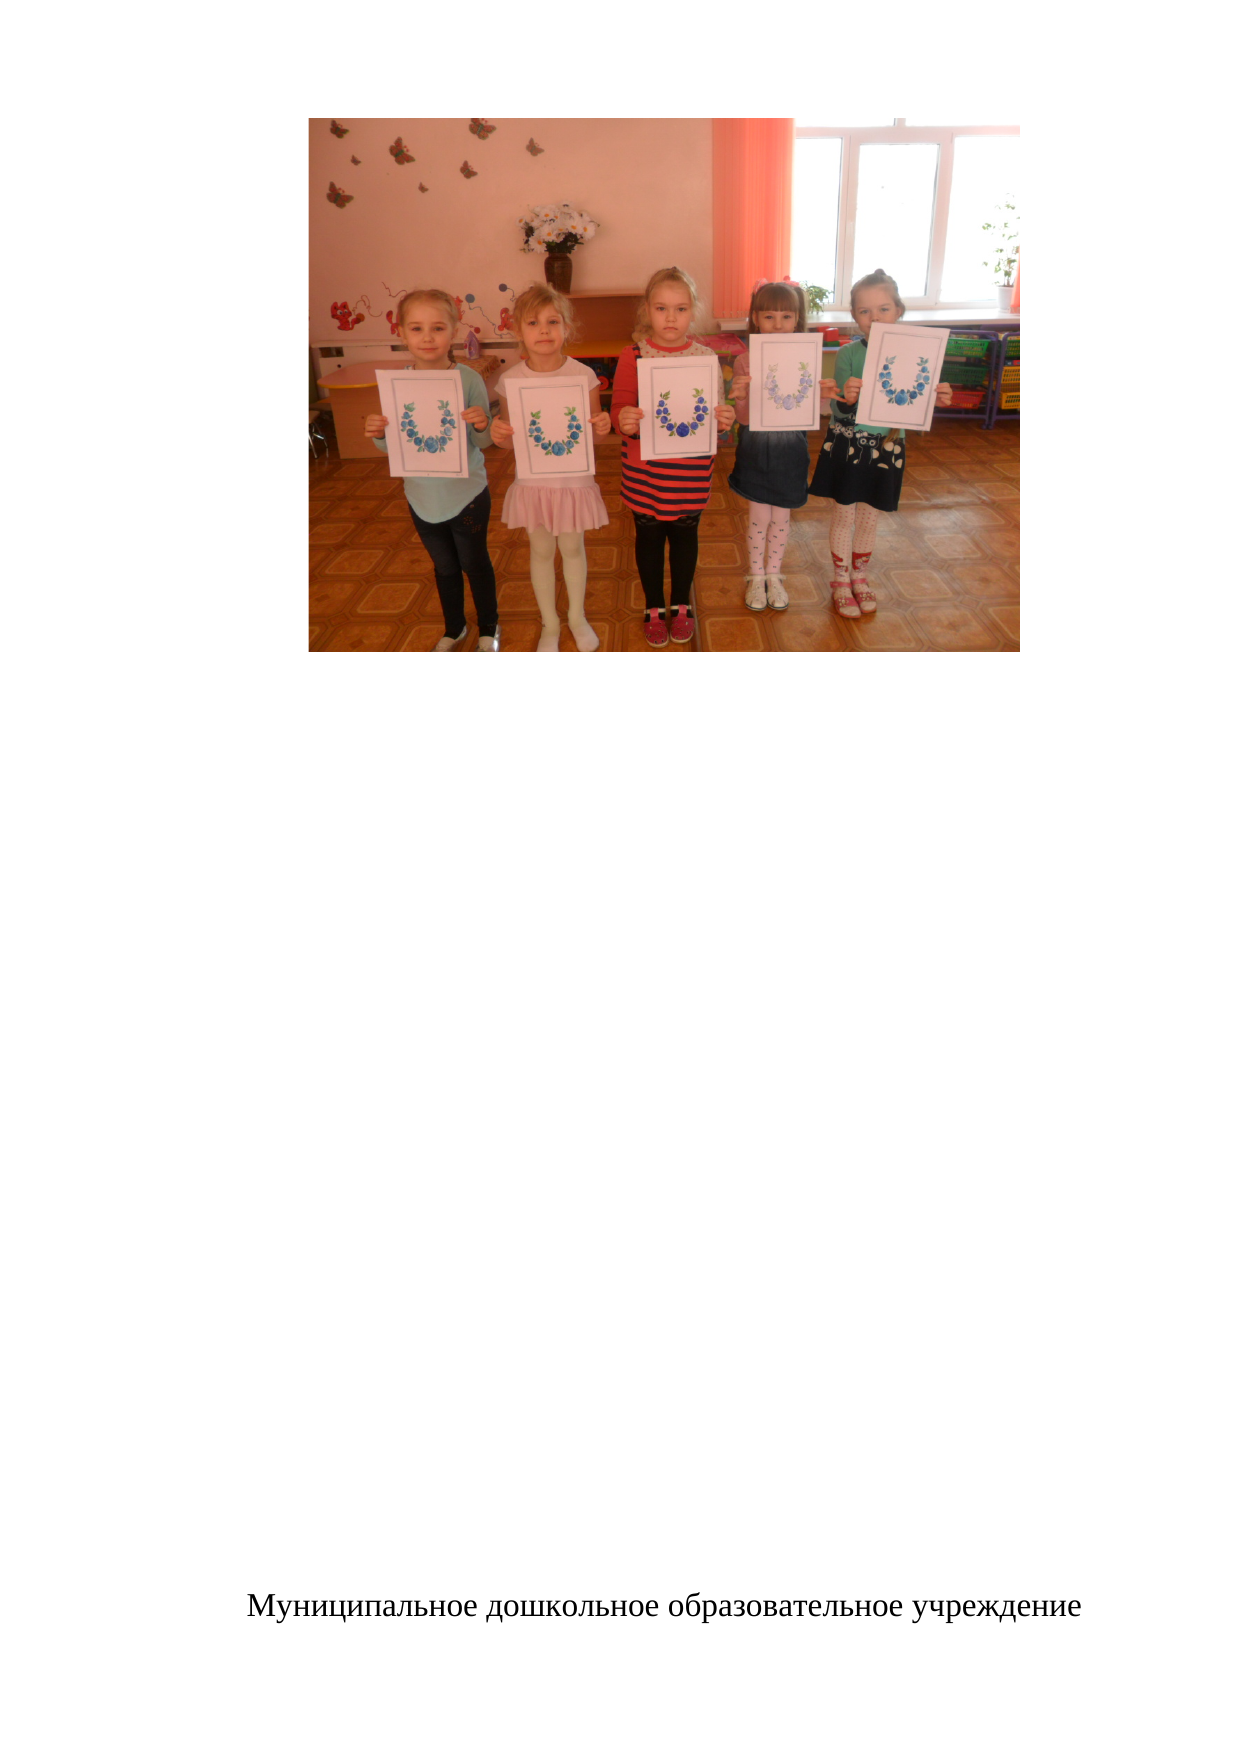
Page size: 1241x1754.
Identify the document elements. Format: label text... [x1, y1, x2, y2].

picture [308, 118, 1020, 652]
text Муниципальное дошкольное образовательное учреждение [177, 1585, 1152, 1624]
